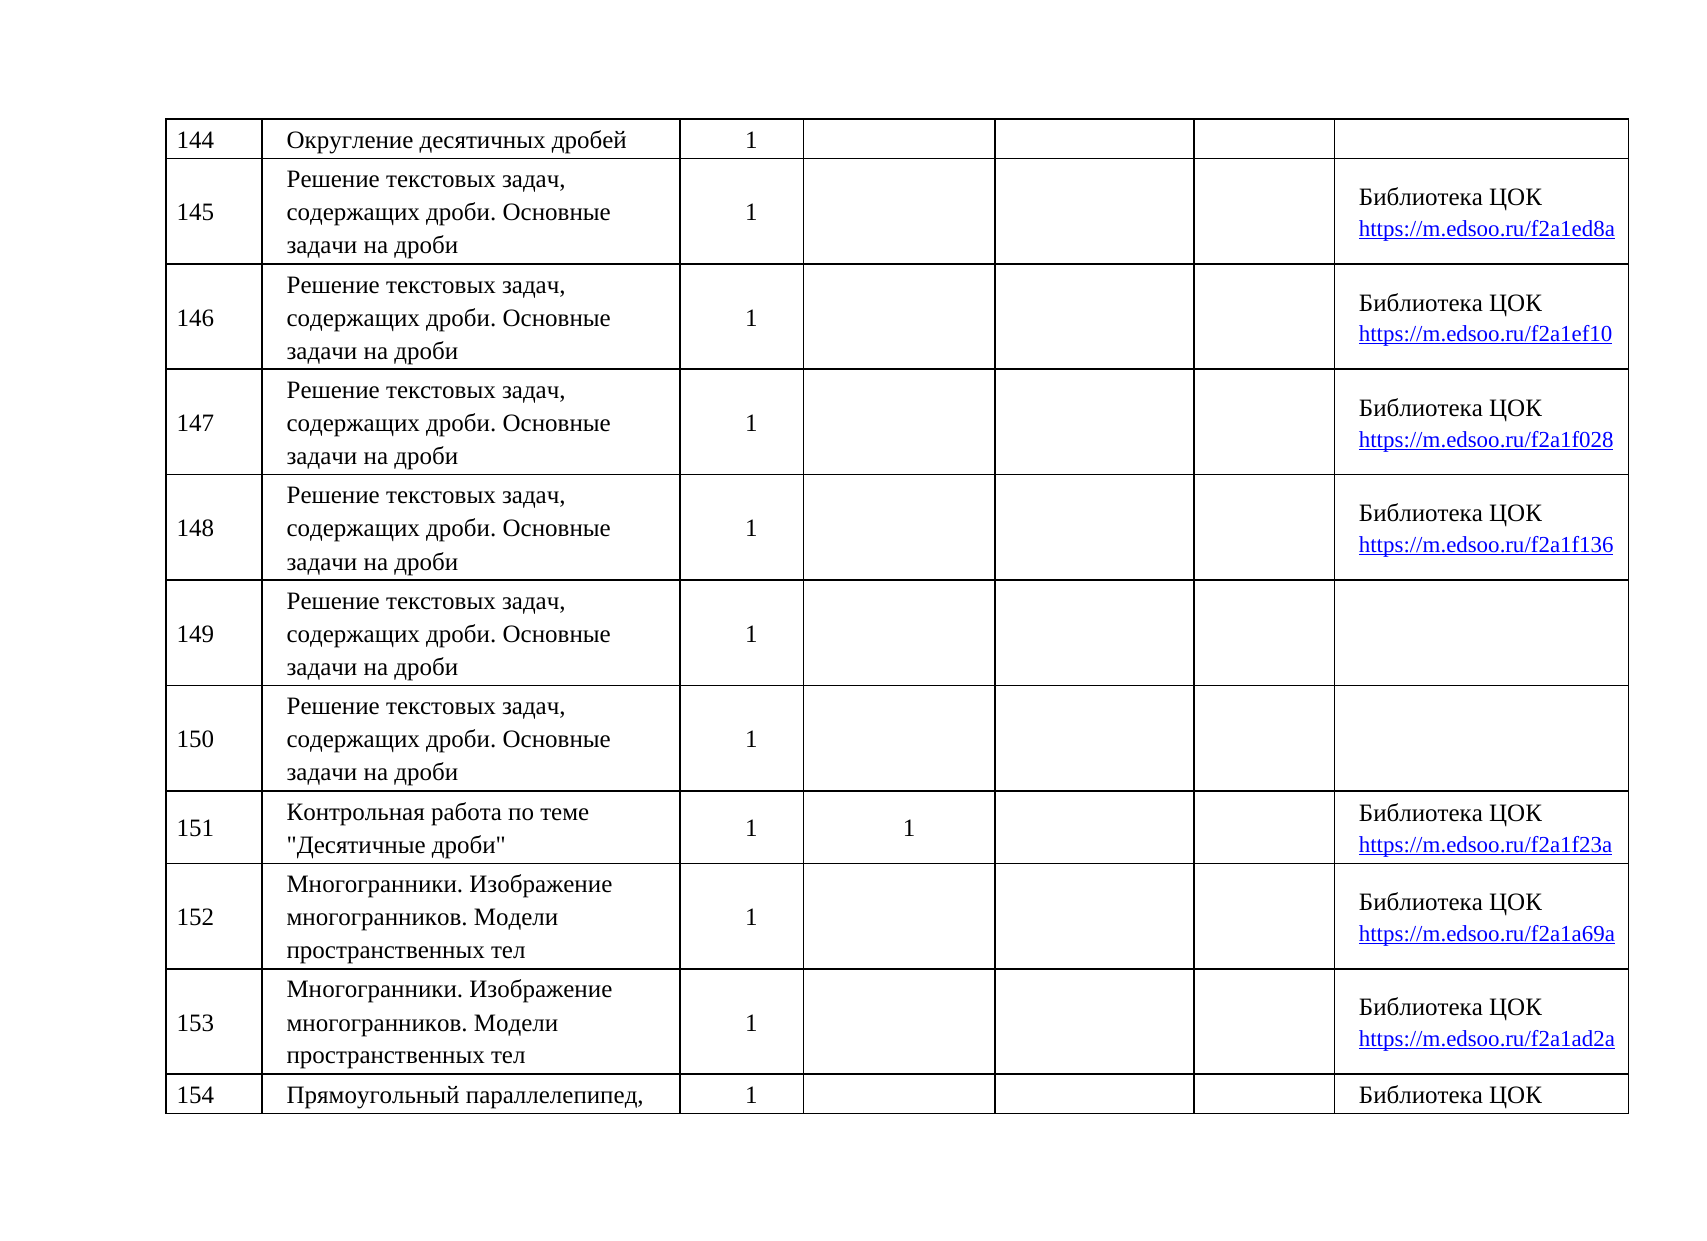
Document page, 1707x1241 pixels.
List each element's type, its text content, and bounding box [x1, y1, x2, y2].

table_cell 1 [681, 475, 803, 579]
table_cell [996, 475, 1193, 579]
table_cell [1195, 120, 1334, 157]
table_cell 1 [681, 970, 803, 1073]
table_cell [1195, 581, 1334, 684]
table_cell [1195, 1075, 1334, 1113]
table_cell 150 [167, 686, 261, 790]
table_cell [804, 1075, 994, 1113]
table_cell 1 [681, 864, 803, 968]
table_cell Решение текстовых задач, содержащих дроби. Основные задачи на дроби [263, 265, 679, 368]
table_cell [804, 864, 994, 968]
table_cell [996, 864, 1193, 968]
table_cell [1195, 159, 1334, 263]
table_cell 146 [167, 265, 261, 368]
table_cell [1195, 370, 1334, 474]
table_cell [263, 120, 679, 157]
table_cell Библиотека ЦОК https://m.edsoo.ru/f2a1ed8a [1335, 159, 1628, 263]
table_cell 1 [681, 159, 803, 263]
table_cell [996, 686, 1193, 790]
table_cell 1 [681, 581, 803, 684]
table_cell 1 [681, 370, 803, 474]
table_cell 145 [167, 159, 261, 263]
table_cell 148 [167, 475, 261, 579]
table_cell [996, 581, 1193, 684]
table_cell Библиотека ЦОК https://m.edsoo.ru/f2a1ef10 [1335, 265, 1628, 368]
table_cell [1335, 686, 1628, 790]
table_cell 153 [167, 970, 261, 1073]
table_cell [1195, 265, 1334, 368]
table_cell Библиотека ЦОК https://m.edsoo.ru/f2a1f136 [1335, 475, 1628, 579]
table_cell [804, 265, 994, 368]
table_cell 151 [167, 792, 261, 862]
table_cell [804, 970, 994, 1073]
table_cell Многогранники. Изображение многогранников. Модели пространственных тел [263, 970, 679, 1073]
table_cell Многогранники. Изображение многогранников. Модели пространственных тел [263, 864, 679, 968]
table_cell [996, 1075, 1193, 1113]
table_cell [804, 581, 994, 684]
table_cell [996, 792, 1193, 862]
table_cell [804, 370, 994, 474]
table_cell [996, 159, 1193, 263]
table_cell Библиотека ЦОК https://m.edsoo.ru/f2a1a69a [1335, 864, 1628, 968]
table_cell [1335, 120, 1628, 157]
table_cell Решение текстовых задач, содержащих дроби. Основные задачи на дроби [263, 475, 679, 579]
table_cell [1195, 686, 1334, 790]
table_cell 1 [681, 120, 803, 157]
table_cell Контрольная работа по теме "Десятичные дроби" [263, 792, 679, 862]
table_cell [263, 1075, 679, 1113]
table_cell 1 [681, 1075, 803, 1113]
table_cell [996, 370, 1193, 474]
table_cell [1195, 475, 1334, 579]
table_cell [1335, 581, 1628, 684]
table_cell 149 [167, 581, 261, 684]
table_cell 144 [167, 120, 261, 157]
table_cell [1195, 864, 1334, 968]
table_cell Библиотека ЦОК https://m.edsoo.ru/f2a1f23a [1335, 792, 1628, 862]
table_cell [804, 159, 994, 263]
table_cell [804, 475, 994, 579]
table_cell 147 [167, 370, 261, 474]
table_cell 1 [681, 686, 803, 790]
table_cell Решение текстовых задач, содержащих дроби. Основные задачи на дроби [263, 581, 679, 684]
table_cell 1 [681, 265, 803, 368]
table_cell [804, 686, 994, 790]
table_cell 154 [167, 1075, 261, 1113]
table_cell [1195, 970, 1334, 1073]
table_cell 152 [167, 864, 261, 968]
table_cell Решение текстовых задач, содержащих дроби. Основные задачи на дроби [263, 159, 679, 263]
table_cell Библиотека ЦОК https://m.edsoo.ru/f2a1f028 [1335, 370, 1628, 474]
table_cell [996, 265, 1193, 368]
table_cell [1195, 792, 1334, 862]
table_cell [1335, 1075, 1628, 1113]
table_cell Решение текстовых задач, содержащих дроби. Основные задачи на дроби [263, 686, 679, 790]
table_cell [804, 120, 994, 157]
table_cell 1 [804, 792, 994, 862]
table_cell Библиотека ЦОК https://m.edsoo.ru/f2a1ad2a [1335, 970, 1628, 1073]
table_cell [996, 970, 1193, 1073]
table_cell [996, 120, 1193, 157]
table_cell 1 [681, 792, 803, 862]
table_cell Решение текстовых задач, содержащих дроби. Основные задачи на дроби [263, 370, 679, 474]
